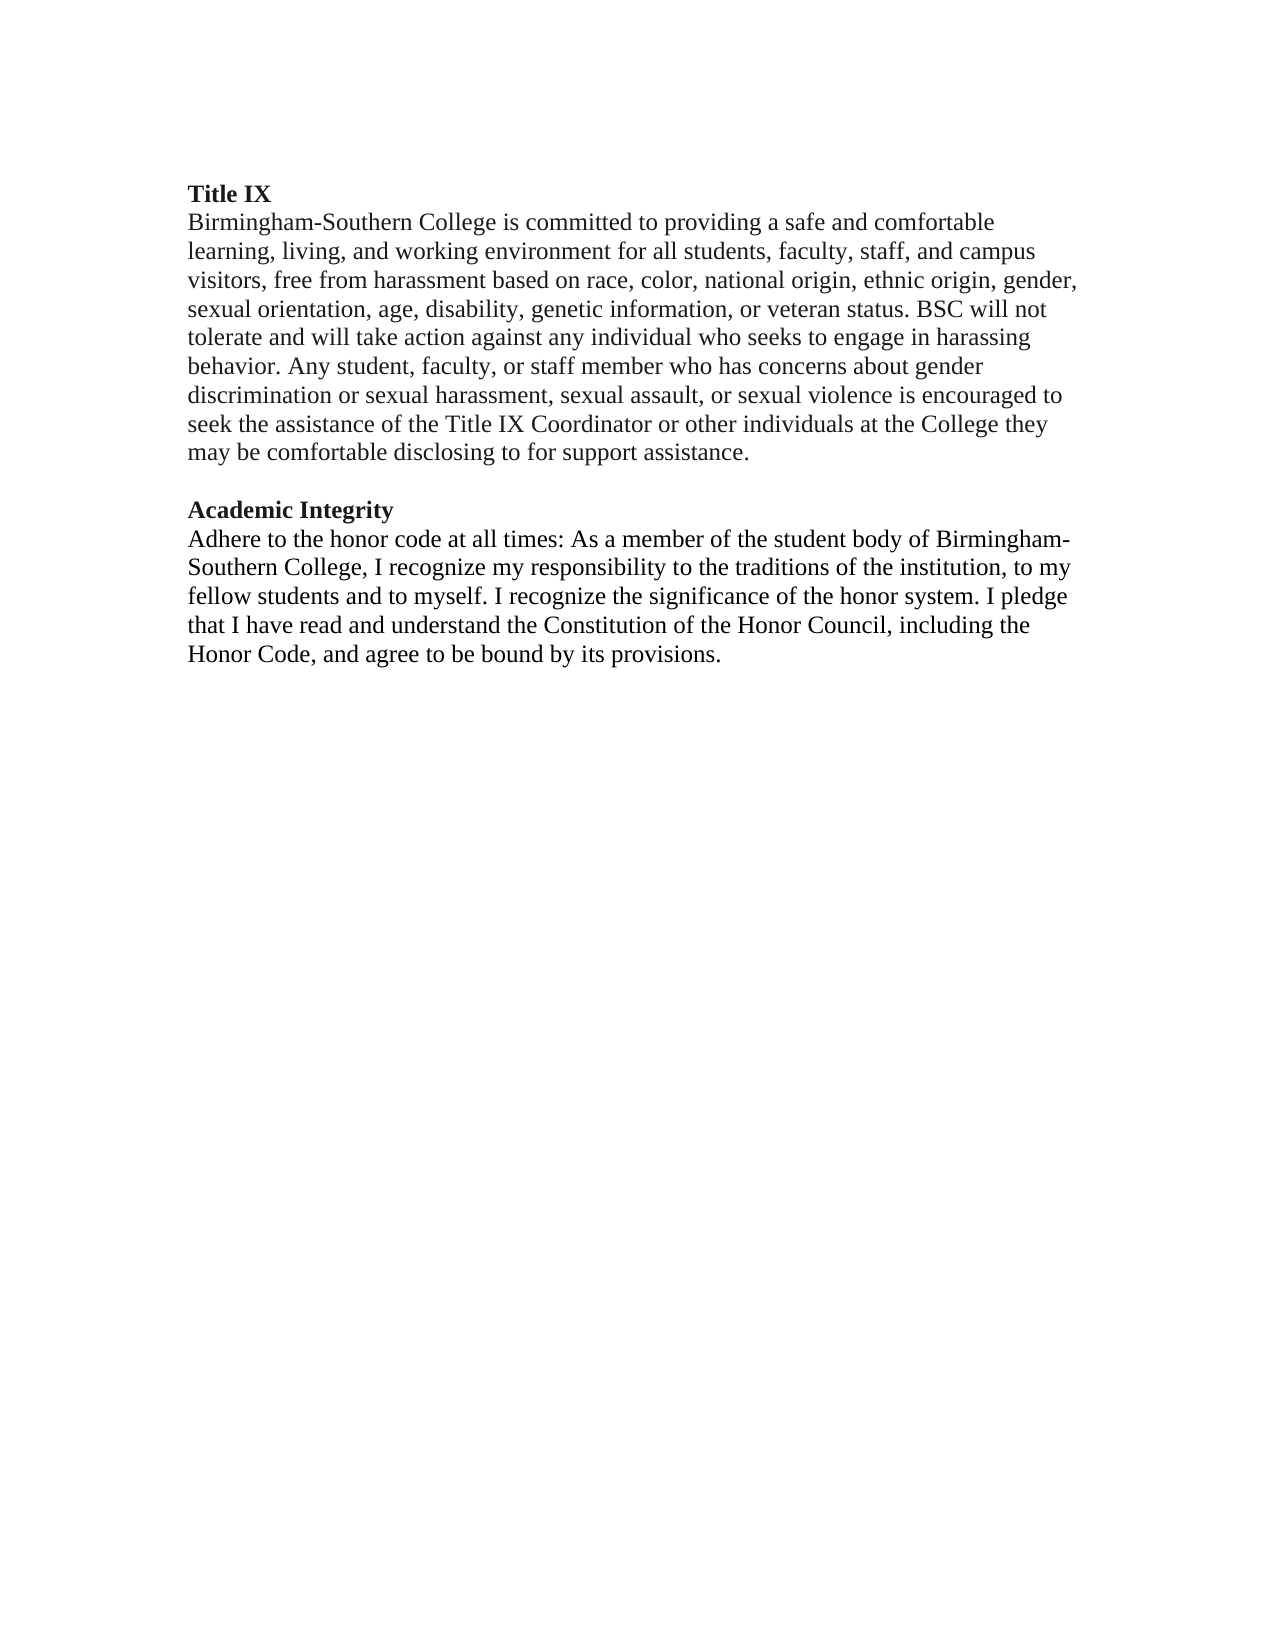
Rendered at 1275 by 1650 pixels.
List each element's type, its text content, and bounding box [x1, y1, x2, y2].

text Adhere to the honor code at all times: As a member of the student body of Birmingham-Southern College, I recognize my responsibility to the traditions of the institution, to my fellow students and to myself. I recognize the significance of the honor system. I pledge that I have read and understand the Constitution of the Honor Council, including the Honor Code, and agree to be bound by its provisions. [187, 524, 1087, 667]
text Title IX [187, 179, 1087, 207]
text Birmingham-Southern College is committed to providing a safe and comfortable learning, living, and working environment for all students, faculty, staff, and campus visitors, free from harassment based on race, color, national origin, ethnic origin, gender, sexual orientation, age, disability, genetic information, or veteran status. BSC will not tolerate and will take action against any individual who seeks to engage in harassing behavior. Any student, faculty, or staff member who has concerns about gender discrimination or sexual harassment, sexual assault, or sexual violence is encouraged to seek the assistance of the Title IX Coordinator or other individuals at the College they may be comfortable disclosing to for support assistance. [187, 207, 1087, 466]
text Academic Integrity [187, 495, 1087, 524]
